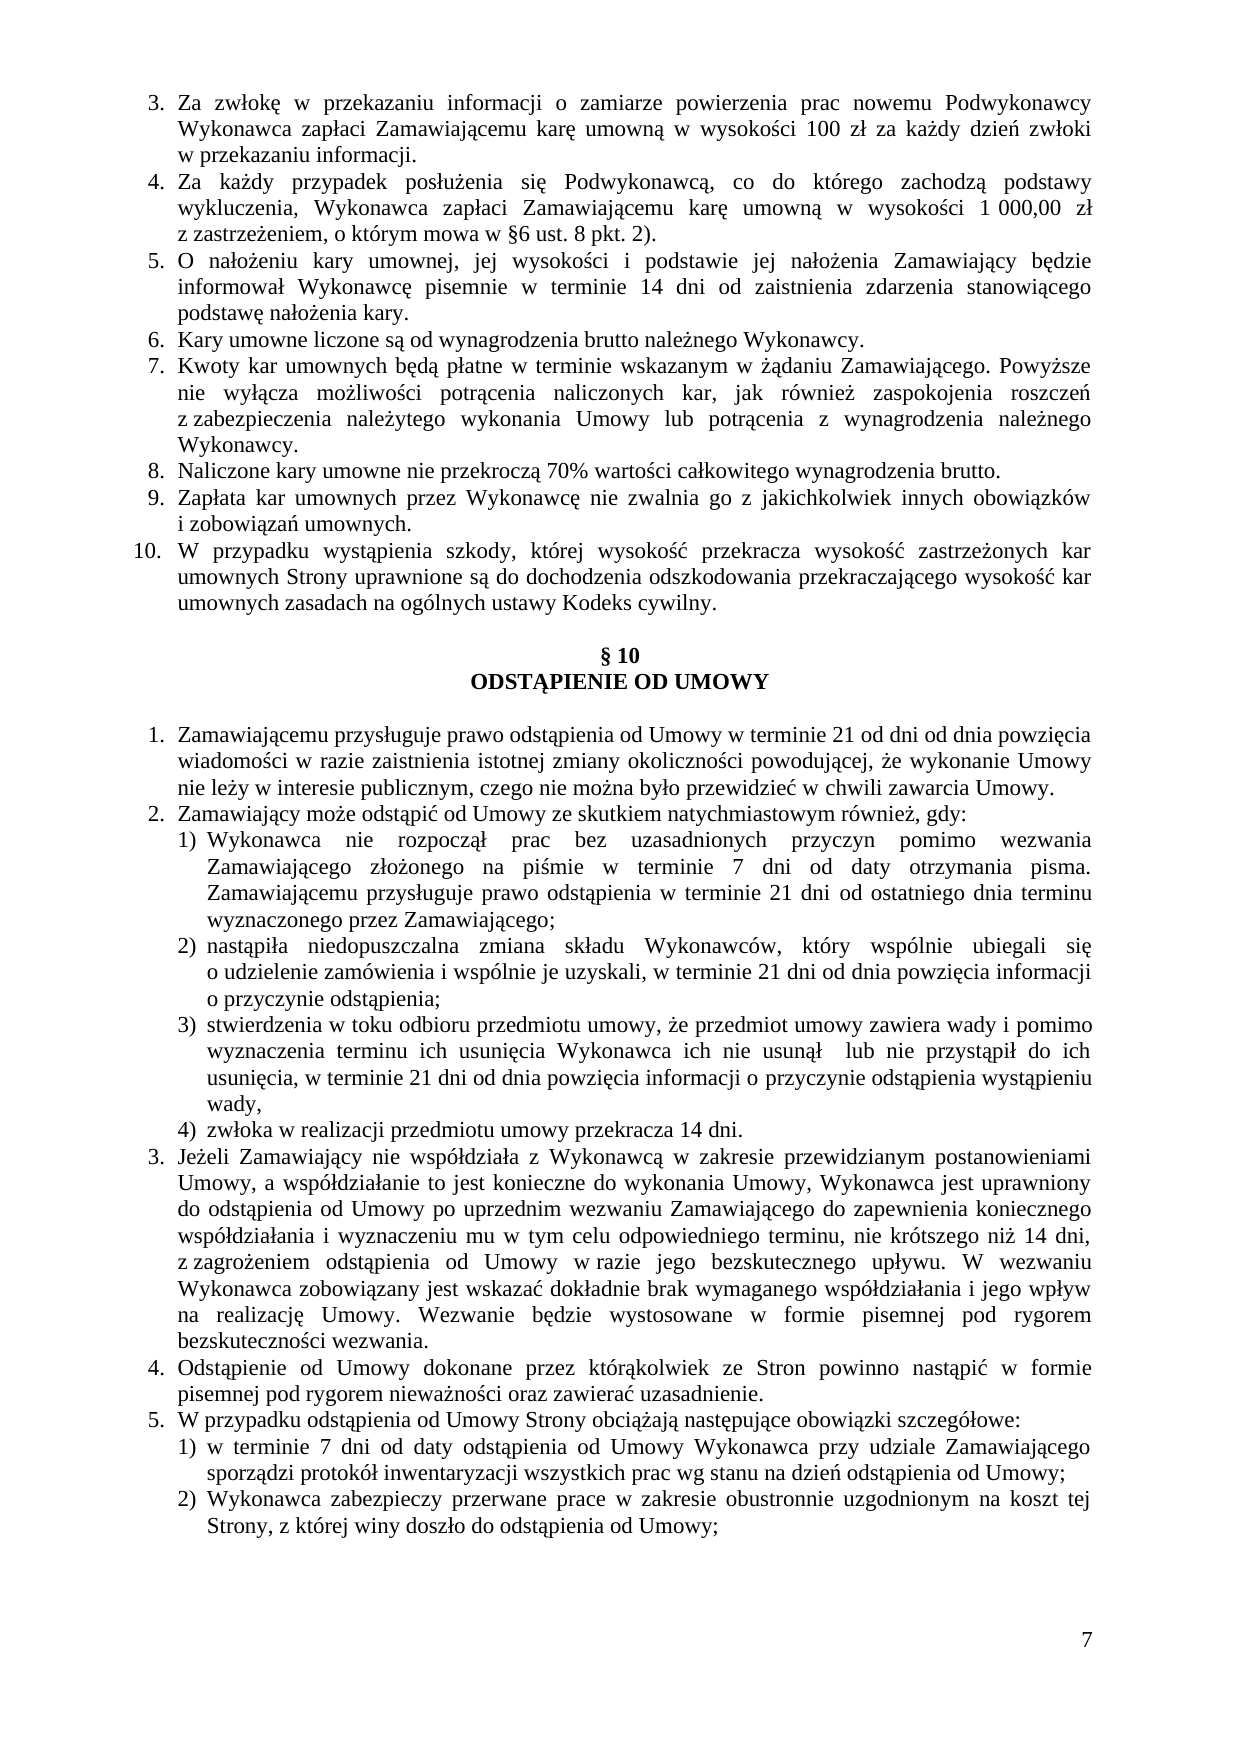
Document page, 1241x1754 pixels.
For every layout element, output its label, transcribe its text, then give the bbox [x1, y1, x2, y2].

list Zapłata kar umownych przez Wykonawcę nie zwalnia go z jakichkolwiek innych obowiązków i zobowiązań umownych. [148, 484, 1093, 537]
list Naliczone kary umowne nie przekroczą 70% wartości całkowitego wynagrodzenia brutto. [148, 458, 1093, 484]
list stwierdzenia w toku odbioru przedmiotu umowy, że przedmiot umowy zawiera wady i pomimo wyznaczenia terminu ich usunięcia Wykonawca ich nie usunął lub nie przystąpił do ich usunięcia, w terminie 21 dni od dnia powzięcia informacji o przyczynie odstąpienia wystąpieniu wady, [177, 1011, 1093, 1116]
text ODSTĄPIENIE OD UMOWY [192, 668, 1047, 695]
list Odstąpienie od Umowy dokonane przez którąkolwiek ze Stron powinno nastąpić w formie pisemnej pod rygorem nieważności oraz zawierać uzasadnienie. [148, 1354, 1093, 1406]
list W przypadku odstąpienia od Umowy Strony obciążają następujące obowiązki szczegółowe: [148, 1406, 1093, 1433]
list Za zwłokę w przekazaniu informacji o zamiarze powierzenia prac nowemu Podwykonawcy Wykonawca zapłaci Zamawiającemu karę umowną w wysokości 100 zł za każdy dzień zwłoki w przekazaniu informacji. [148, 89, 1093, 168]
list Zamawiającemu przysługuje prawo odstąpienia od Umowy w terminie 21 od dni od dnia powzięcia wiadomości w razie zaistnienia istotnej zmiany okoliczności powodującej, że wykonanie Umowy nie leży w interesie publicznym, czego nie można było przewidzieć w chwili zawarcia Umowy. [148, 721, 1093, 800]
list Wykonawca zabezpieczy przerwane prace w zakresie obustronnie uzgodnionym na koszt tej Strony, z której winy doszło do odstąpienia od Umowy; [177, 1485, 1093, 1538]
list Jeżeli Zamawiający nie współdziała z Wykonawcą w zakresie przewidzianym postanowieniami Umowy, a współdziałanie to jest konieczne do wykonania Umowy, Wykonawca jest uprawniony do odstąpienia od Umowy po uprzednim wezwaniu Zamawiającego do zapewnienia koniecznego współdziałania i wyznaczeniu mu w tym celu odpowiedniego terminu, nie krótszego niż 14 dni, z zagrożeniem odstąpienia od Umowy w razie jego bezskutecznego upływu. W wezwaniu Wykonawca zobowiązany jest wskazać dokładnie brak wymaganego współdziałania i jego wpływ na realizację Umowy. Wezwanie będzie wystosowane w formie pisemnej pod rygorem bezskuteczności wezwania. [148, 1143, 1093, 1354]
list Za każdy przypadek posłużenia się Podwykonawcą, co do którego zachodzą podstawy wykluczenia, Wykonawca zapłaci Zamawiającemu karę umowną w wysokości 1 000,00 zł z zastrzeżeniem, o którym mowa w §6 ust. 8 pkt. 2). [148, 168, 1093, 247]
list zwłoka w realizacji przedmiotu umowy przekracza 14 dni. [177, 1116, 1093, 1143]
list Kwoty kar umownych będą płatne w terminie wskazanym w żądaniu Zamawiającego. Powyższe nie wyłącza możliwości potrącenia naliczonych kar, jak również zaspokojenia roszczeń z zabezpieczenia należytego wykonania Umowy lub potrącenia z wynagrodzenia należnego Wykonawcy. [148, 352, 1093, 458]
text § 10 [192, 642, 1047, 668]
list W przypadku wystąpienia szkody, której wysokość przekracza wysokość zastrzeżonych kar umownych Strony uprawnione są do dochodzenia odszkodowania przekraczającego wysokość kar umownych zasadach na ogólnych ustawy Kodeks cywilny. [133, 537, 1093, 616]
list nastąpiła niedopuszczalna zmiana składu Wykonawców, który wspólnie ubiegali się o udzielenie zamówienia i wspólnie je uzyskali, w terminie 21 dni od dnia powzięcia informacji o przyczynie odstąpienia; [177, 932, 1093, 1011]
list w terminie 7 dni od daty odstąpienia od Umowy Wykonawca przy udziale Zamawiającego sporządzi protokół inwentaryzacji wszystkich prac wg stanu na dzień odstąpienia od Umowy; [177, 1433, 1093, 1485]
list Kary umowne liczone są od wynagrodzenia brutto należnego Wykonawcy. [148, 326, 1093, 352]
list Wykonawca nie rozpoczął prac bez uzasadnionych przyczyn pomimo wezwania Zamawiającego złożonego na piśmie w terminie 7 dni od daty otrzymania pisma. Zamawiającemu przysługuje prawo odstąpienia w terminie 21 dni od ostatniego dnia terminu wyznaczonego przez Zamawiającego; [177, 827, 1093, 932]
list O nałożeniu kary umownej, jej wysokości i podstawie jej nałożenia Zamawiający będzie informował Wykonawcę pisemnie w terminie 14 dni od zaistnienia zdarzenia stanowiącego podstawę nałożenia kary. [148, 247, 1093, 326]
list Zamawiający może odstąpić od Umowy ze skutkiem natychmiastowym również, gdy: [148, 800, 1093, 827]
